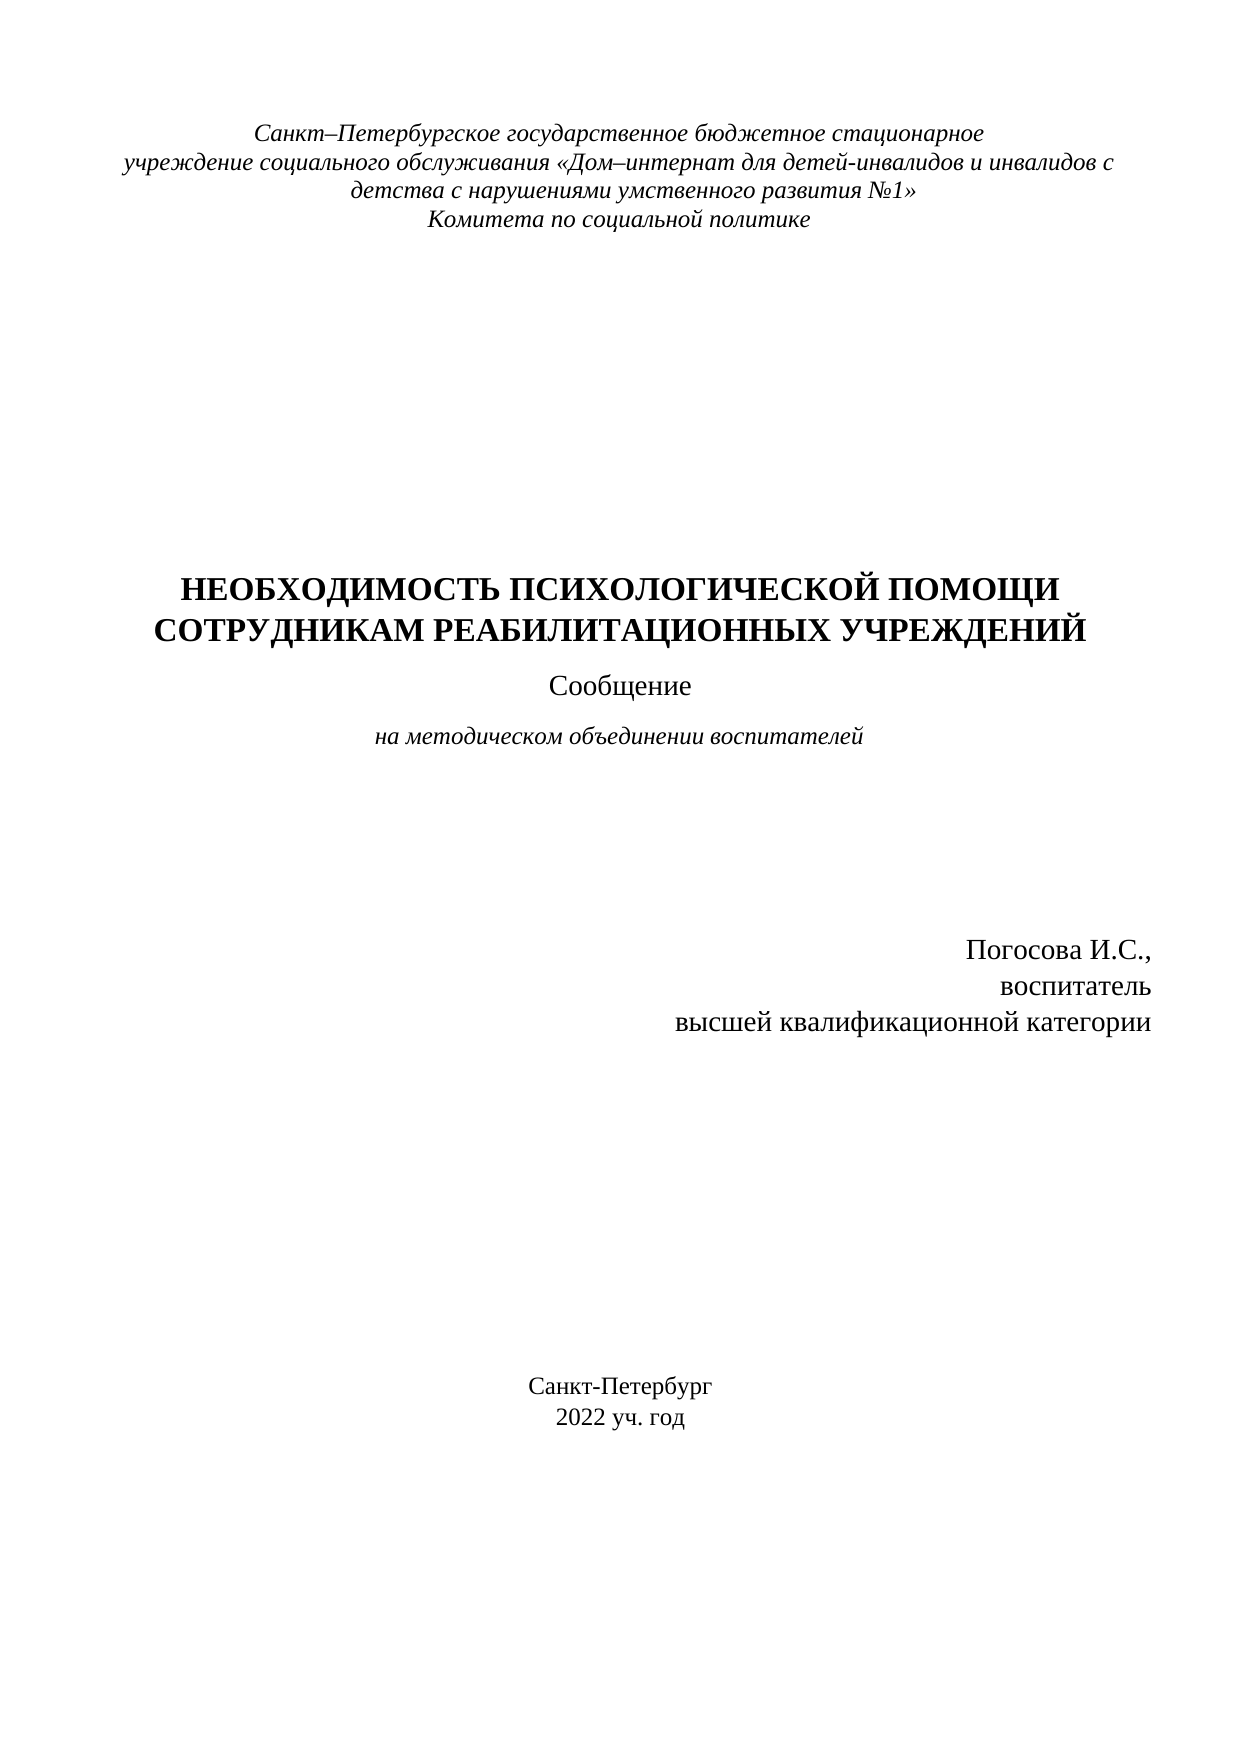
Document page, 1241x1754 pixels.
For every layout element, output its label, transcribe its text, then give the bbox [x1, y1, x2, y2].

text Сообщение [89, 668, 1152, 702]
text на методическом объединении воспитателей [89, 721, 1152, 750]
text НЕОБХОДИМОСТЬ ПСИХОЛОГИЧЕСКОЙ ПОМОЩИ СОТРУДНИКАМ РЕАБИЛИТАЦИОННЫХ УЧРЕЖДЕНИЙ [89, 569, 1152, 649]
text Санкт-Петербург [89, 1371, 1152, 1400]
text учреждение социального обслуживания «Дом–интернат для детей-инвалидов и инвалидов с детства с нарушениями умственного развития №1» [89, 147, 1152, 204]
text 2022 уч. год [89, 1402, 1152, 1431]
text воспитатель [89, 968, 1152, 1001]
text Погосова И.С., [89, 932, 1152, 965]
text высшей квалификационной категории [89, 1004, 1152, 1038]
text Комитета по социальной политике [89, 204, 1152, 233]
text Санкт–Петербургское государственное бюджетное стационарное [89, 118, 1152, 147]
